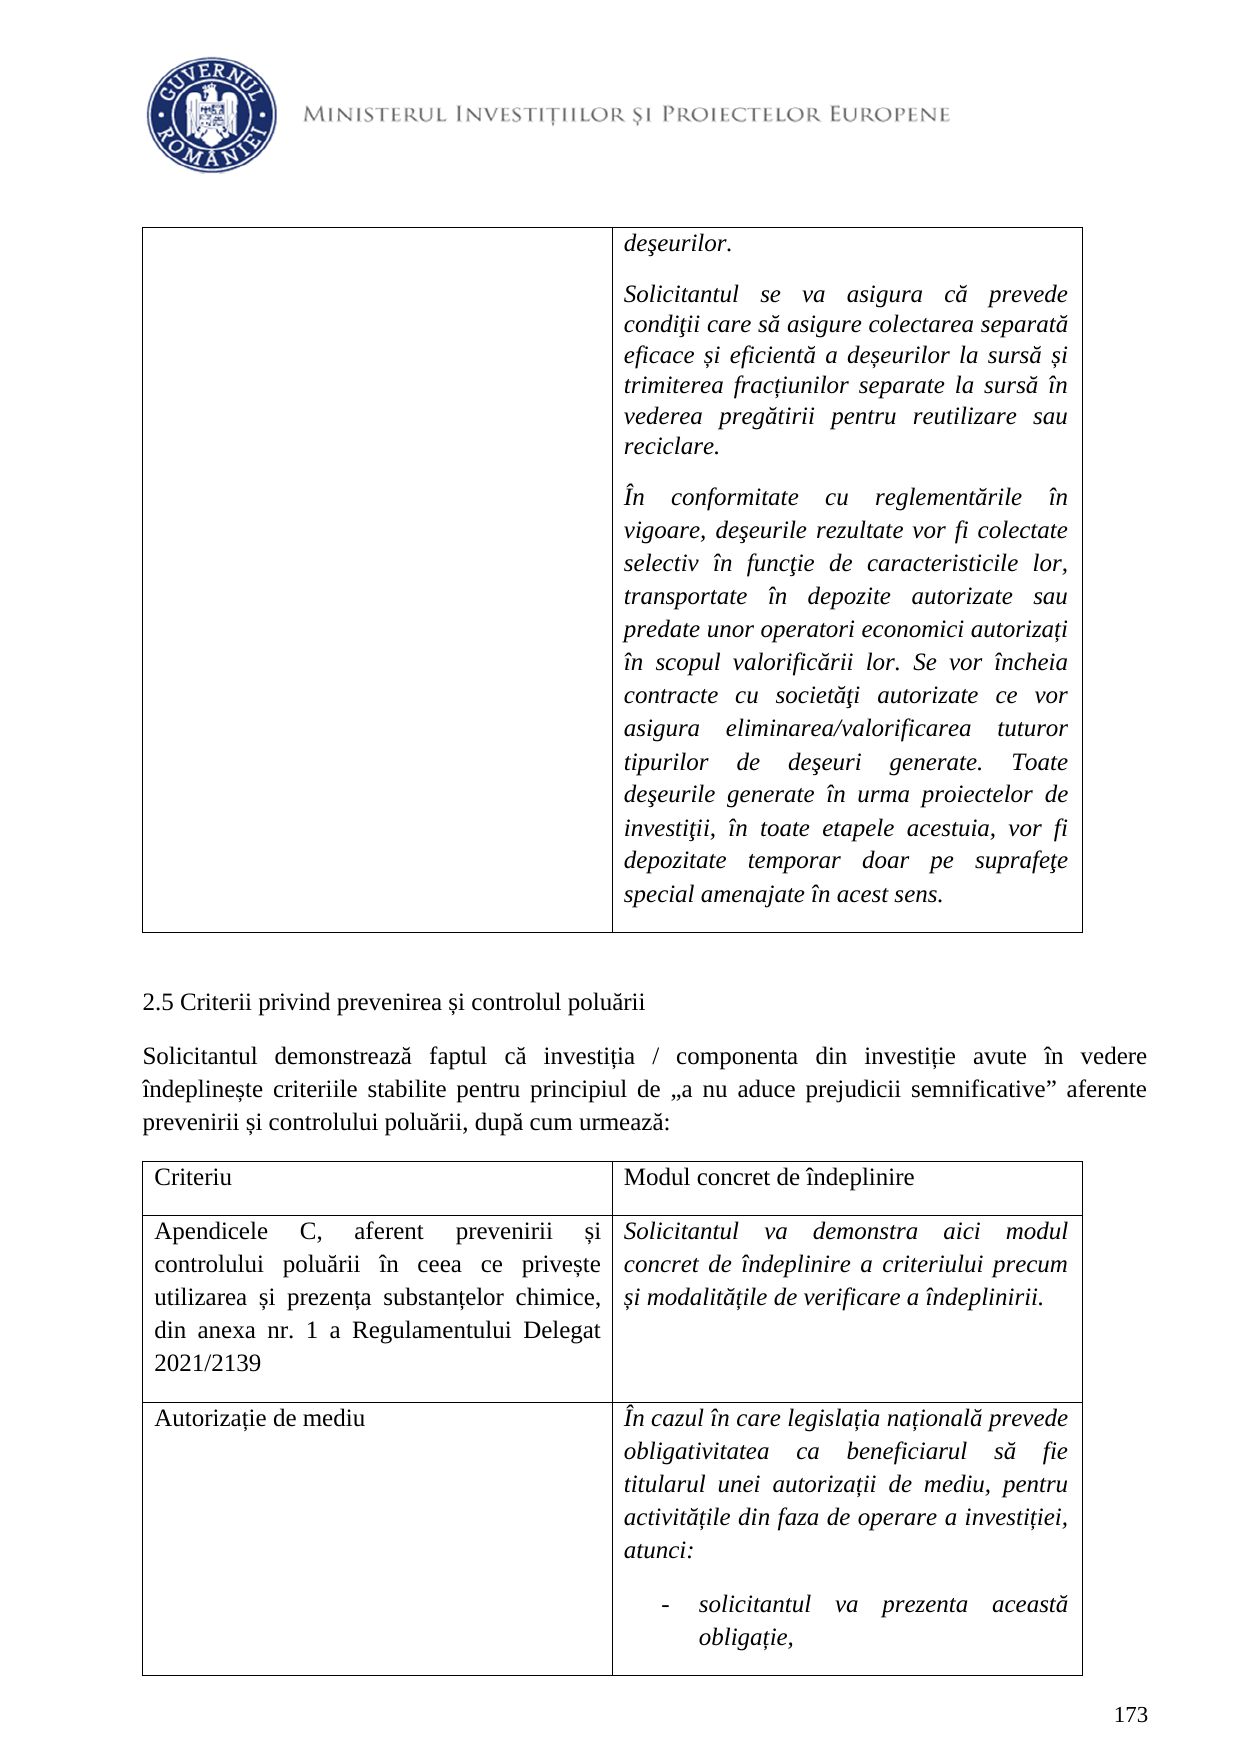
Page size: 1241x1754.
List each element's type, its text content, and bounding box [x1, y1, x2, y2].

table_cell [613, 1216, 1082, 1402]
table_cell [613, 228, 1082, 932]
text 2.5 Criterii privind prevenirea și controlul poluării [142, 987, 1148, 1016]
text Solicitantul demonstrează faptul că investiția / componenta din investiție avute în vedere îndeplinește criteriile stabilite pentru principiul de „a nu aduce prejudicii semnificative” aferente prevenirii și controlului poluării, după cum urmează: [142, 1041, 1148, 1136]
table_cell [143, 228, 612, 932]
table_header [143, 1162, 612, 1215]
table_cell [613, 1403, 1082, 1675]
picture [142, 52, 1088, 174]
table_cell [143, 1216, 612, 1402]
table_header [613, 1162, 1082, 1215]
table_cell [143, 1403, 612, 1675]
